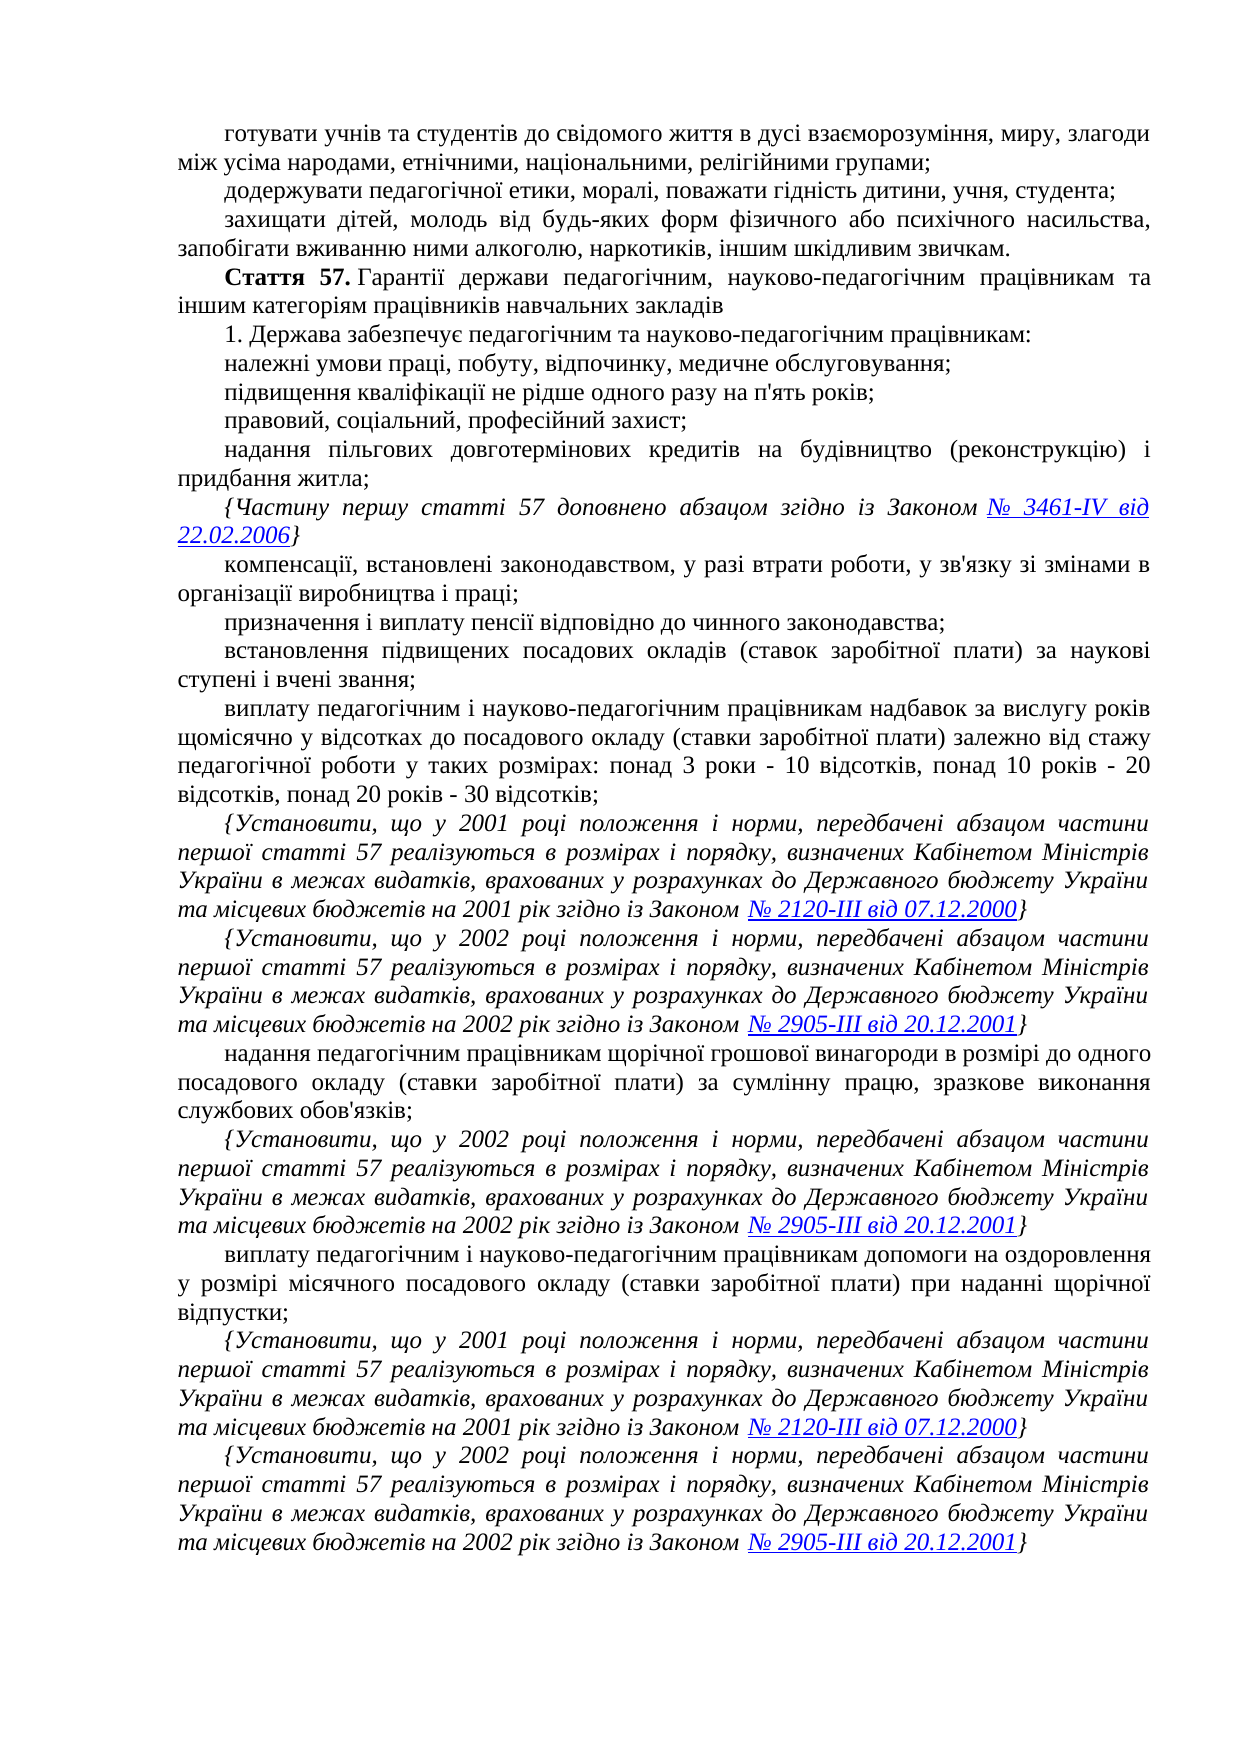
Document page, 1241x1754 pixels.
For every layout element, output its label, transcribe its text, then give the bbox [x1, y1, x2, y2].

text додержувати педагогічної етики, моралі, поважати гідність дитини, учня, студента; [177, 176, 1152, 204]
text захищати дітей, молодь від будь-яких форм фізичного або психічного насильства, запобігати вживанню ними алкоголю, наркотиків, іншим шкідливим звичкам. [177, 204, 1152, 262]
text компенсації, встановлені законодавством, у разі втрати роботи, у зв'язку зі змінами в організації виробництва і праці; [177, 549, 1152, 607]
text правовий, соціальний, професійний захист; [177, 406, 1152, 434]
text виплату педагогічним і науково-педагогічним працівникам допомоги на оздоровлення у розмірі місячного посадового окладу (ставки заробітної плати) при наданні щорічної відпустки; [177, 1239, 1152, 1326]
text підвищення кваліфікації не рідше одного разу на п'ять років; [177, 377, 1152, 406]
text готувати учнів та студентів до свідомого життя в дусі взаєморозуміння, миру, злагоди між усіма народами, етнічними, національними, релігійними групами; [177, 118, 1152, 176]
text надання педагогічним працівникам щорічної грошової винагороди в розмірі до одного посадового окладу (ставки заробітної плати) за сумлінну працю, зразкове виконання службових обов'язків; [177, 1038, 1152, 1124]
text встановлення підвищених посадових окладів (ставок заробітної плати) за наукові ступені і вчені звання; [177, 636, 1152, 693]
text виплату педагогічним і науково-педагогічним працівникам надбавок за вислугу років щомісячно у відсотках до посадового окладу (ставки заробітної плати) залежно від стажу педагогічної роботи у таких розмірах: понад 3 роки - 10 відсотків, понад 10 років - 20 відсотків, понад 20 років - 30 відсотків; [177, 693, 1152, 808]
text належні умови праці, побуту, відпочинку, медичне обслуговування; [177, 348, 1152, 377]
text надання пільгових довготермінових кредитів на будівництво (реконструкцію) і придбання житла; [177, 434, 1152, 492]
text {Установити, що у 2002 році положення і норми, передбачені абзацом частини першої статті 57 реалізуються в розмірах і порядку, визначених Кабінетом Міністрів України в межах видатків, врахованих у розрахунках до Державного бюджету України та місцевих бюджетів на 2002 рік згідно із Законом № 2905-III від 20.12.2001} [177, 1124, 1152, 1239]
text Стаття 57. Гарантії держави педагогічним, науково-педагогічним працівникам та іншим категоріям працівників навчальних закладів [177, 262, 1152, 319]
text 1. Держава забезпечує педагогічним та науково-педагогічним працівникам: [177, 319, 1152, 348]
text {Установити, що у 2002 році положення і норми, передбачені абзацом частини першої статті 57 реалізуються в розмірах і порядку, визначених Кабінетом Міністрів України в межах видатків, врахованих у розрахунках до Державного бюджету України та місцевих бюджетів на 2002 рік згідно із Законом № 2905-III від 20.12.2001} [177, 1441, 1152, 1556]
text {Частину першу статті 57 доповнено абзацом згідно із Законом № 3461-IV від 22.02.2006} [177, 492, 1152, 549]
text призначення і виплату пенсії відповідно до чинного законодавства; [177, 607, 1152, 636]
text {Установити, що у 2001 році положення і норми, передбачені абзацом частини першої статті 57 реалізуються в розмірах і порядку, визначених Кабінетом Міністрів України в межах видатків, врахованих у розрахунках до Державного бюджету України та місцевих бюджетів на 2001 рік згідно із Законом № 2120-III від 07.12.2000} [177, 1326, 1152, 1441]
text {Установити, що у 2002 році положення і норми, передбачені абзацом частини першої статті 57 реалізуються в розмірах і порядку, визначених Кабінетом Міністрів України в межах видатків, врахованих у розрахунках до Державного бюджету України та місцевих бюджетів на 2002 рік згідно із Законом № 2905-III від 20.12.2001} [177, 923, 1152, 1038]
text {Установити, що у 2001 році положення і норми, передбачені абзацом частини першої статті 57 реалізуються в розмірах і порядку, визначених Кабінетом Міністрів України в межах видатків, врахованих у розрахунках до Державного бюджету України та місцевих бюджетів на 2001 рік згідно із Законом № 2120-III від 07.12.2000} [177, 808, 1152, 923]
